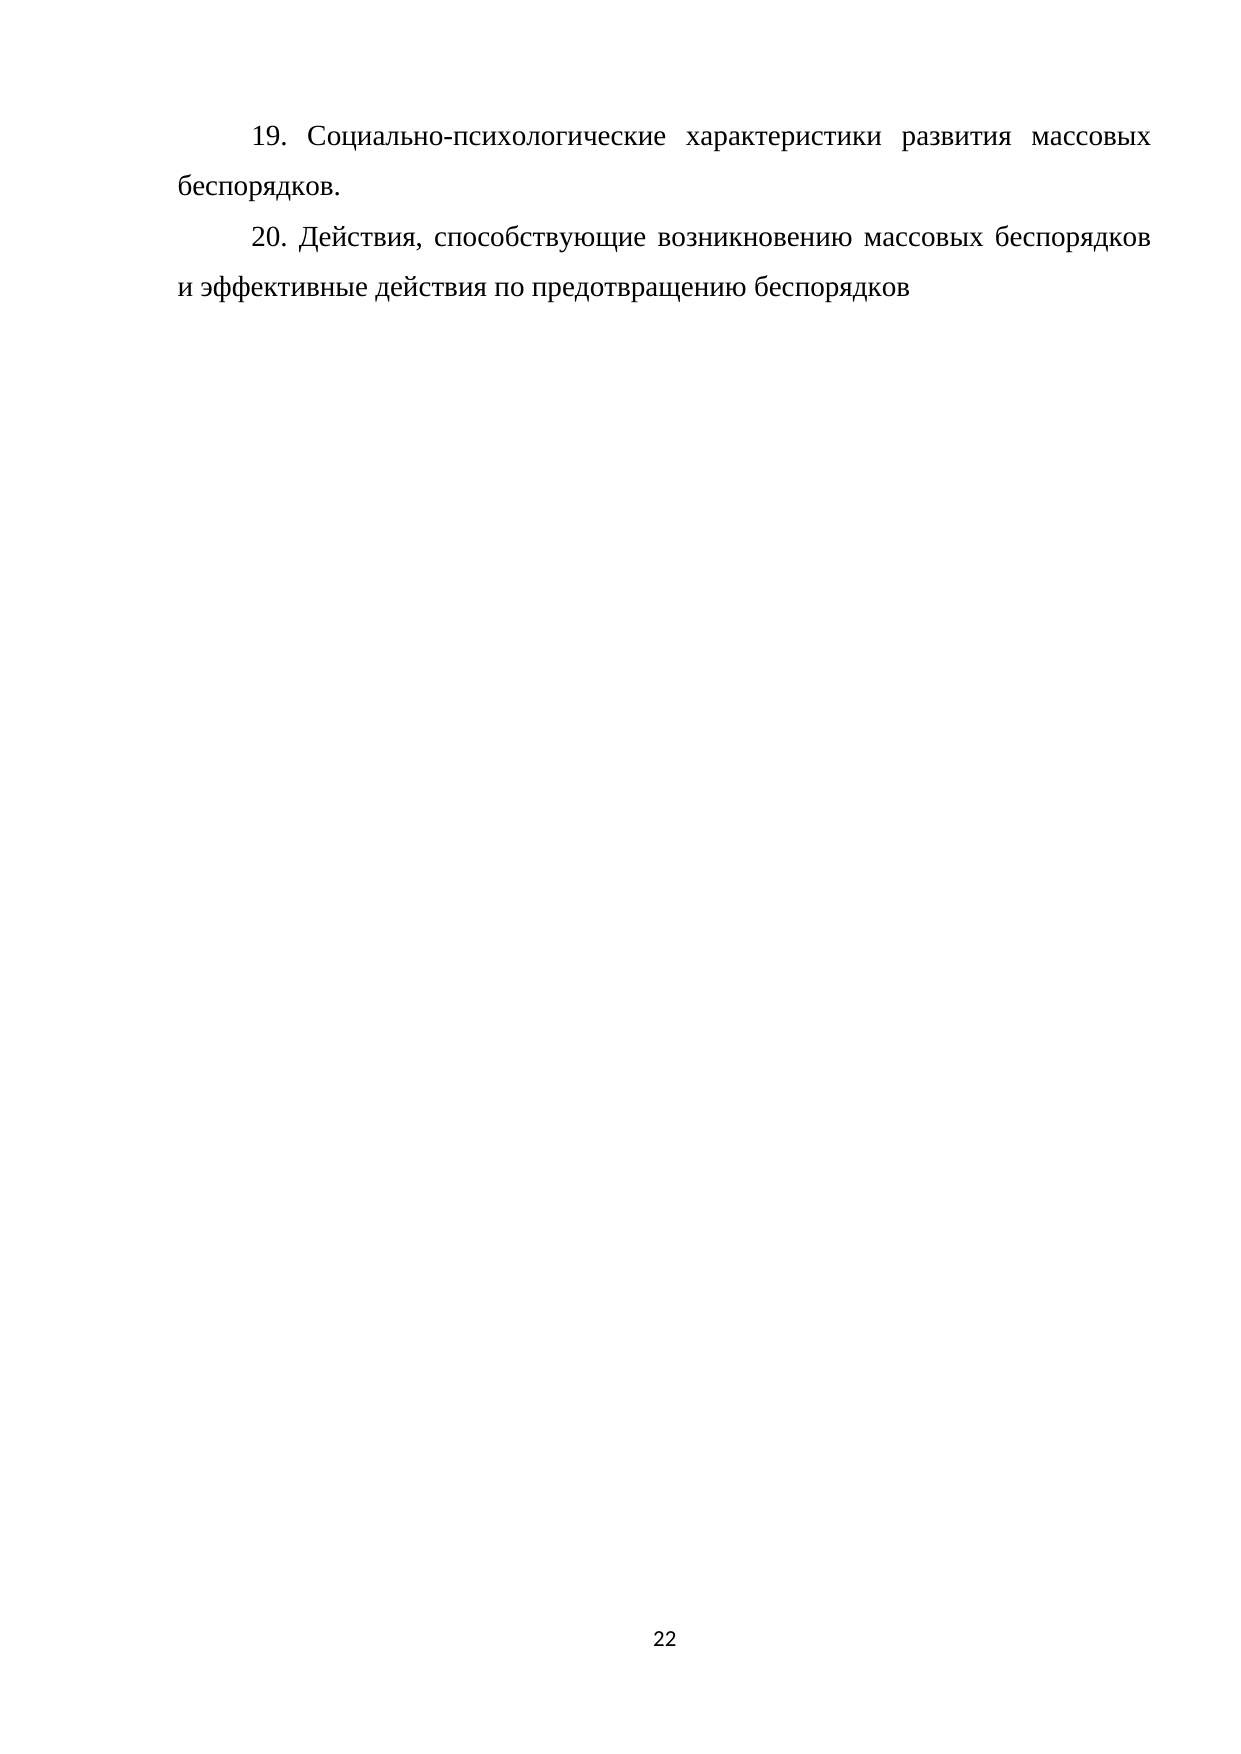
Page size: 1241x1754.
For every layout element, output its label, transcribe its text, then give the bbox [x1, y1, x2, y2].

text 20. Действия, способствующие возникновению массовых беспорядков и эффективные действия по предотвращению беспорядков [177, 219, 1152, 303]
text 19. Социально-психологические характеристики развития массовых беспорядков. [177, 118, 1152, 202]
